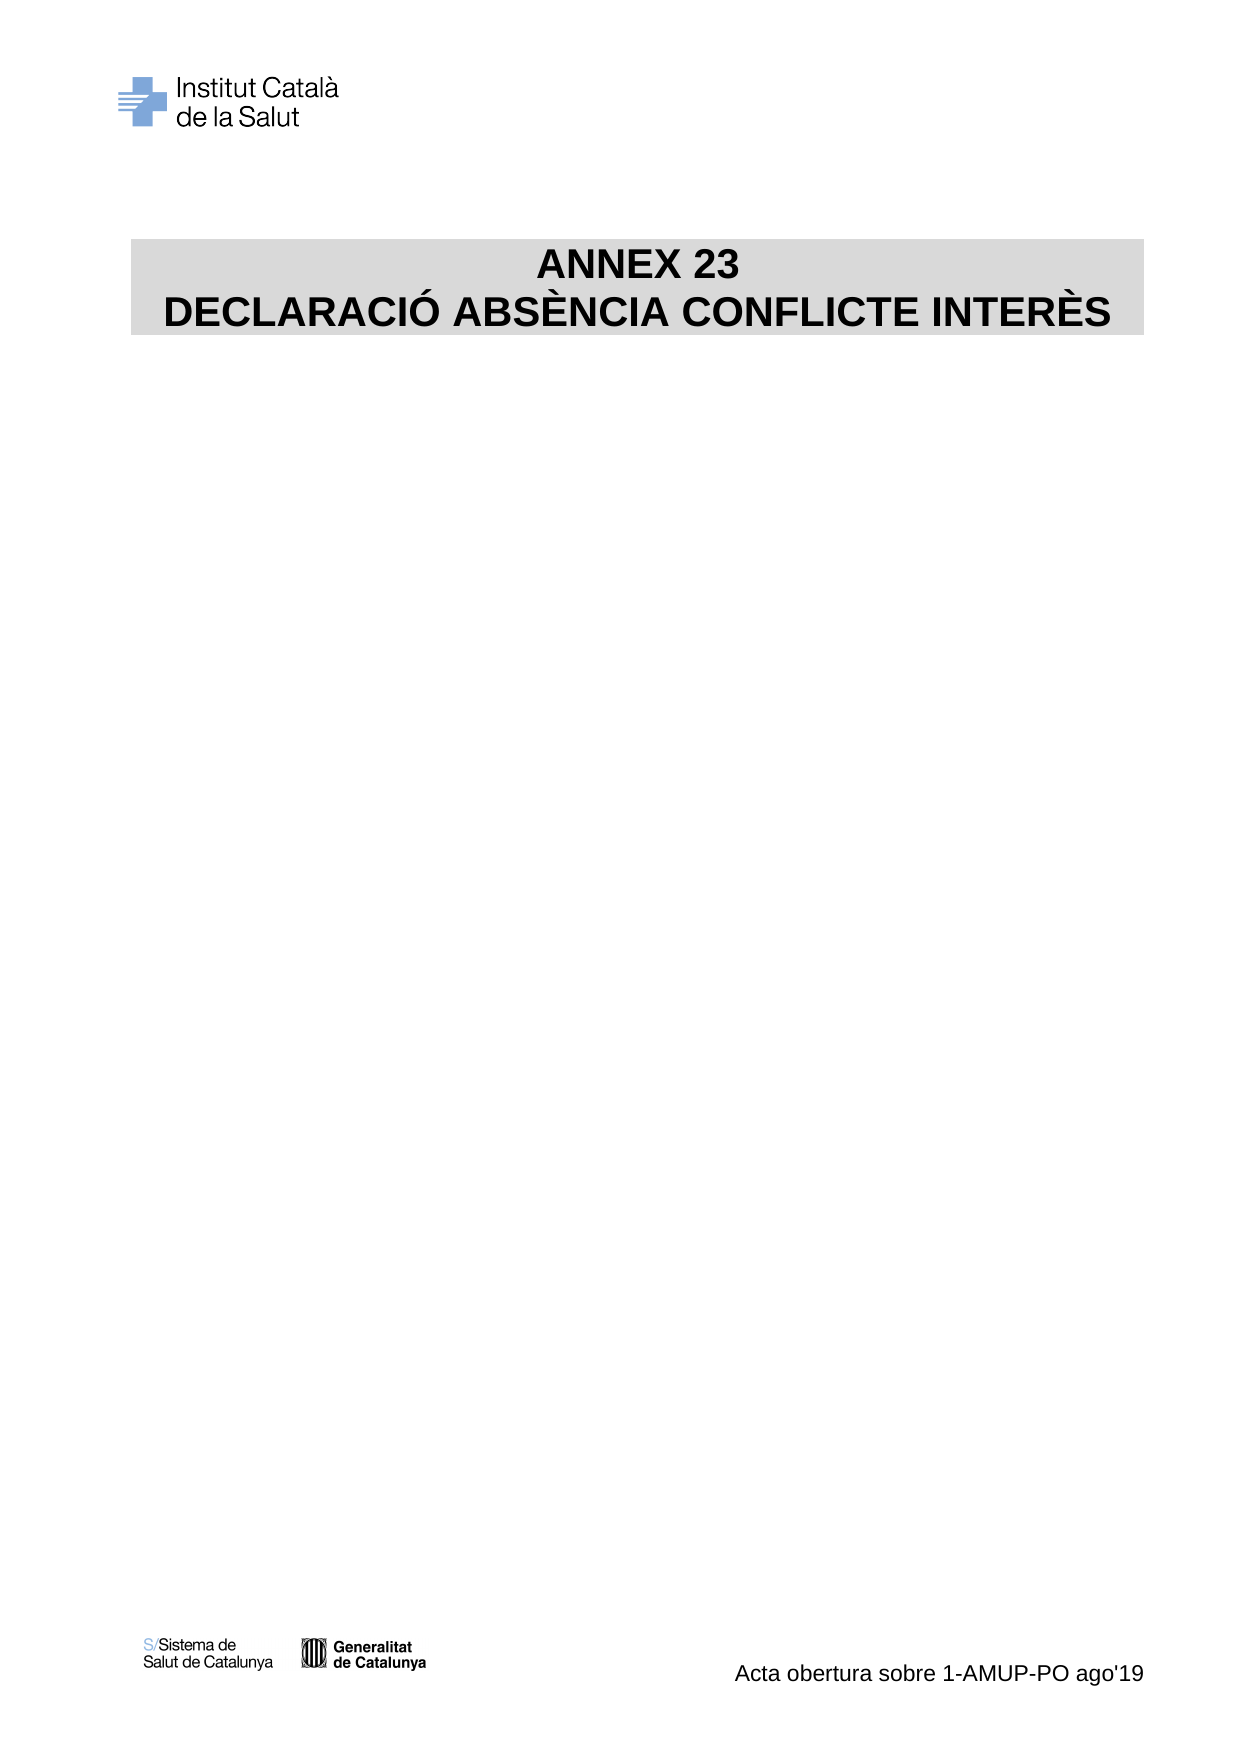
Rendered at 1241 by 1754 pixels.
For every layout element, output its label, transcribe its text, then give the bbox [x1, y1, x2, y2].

text DECLARACIÓ ABSÈNCIA CONFLICTE INTERÈS [131, 287, 1144, 335]
text ANNEX 23 [131, 239, 1144, 287]
picture [116, 73, 342, 132]
picture [142, 1638, 429, 1671]
